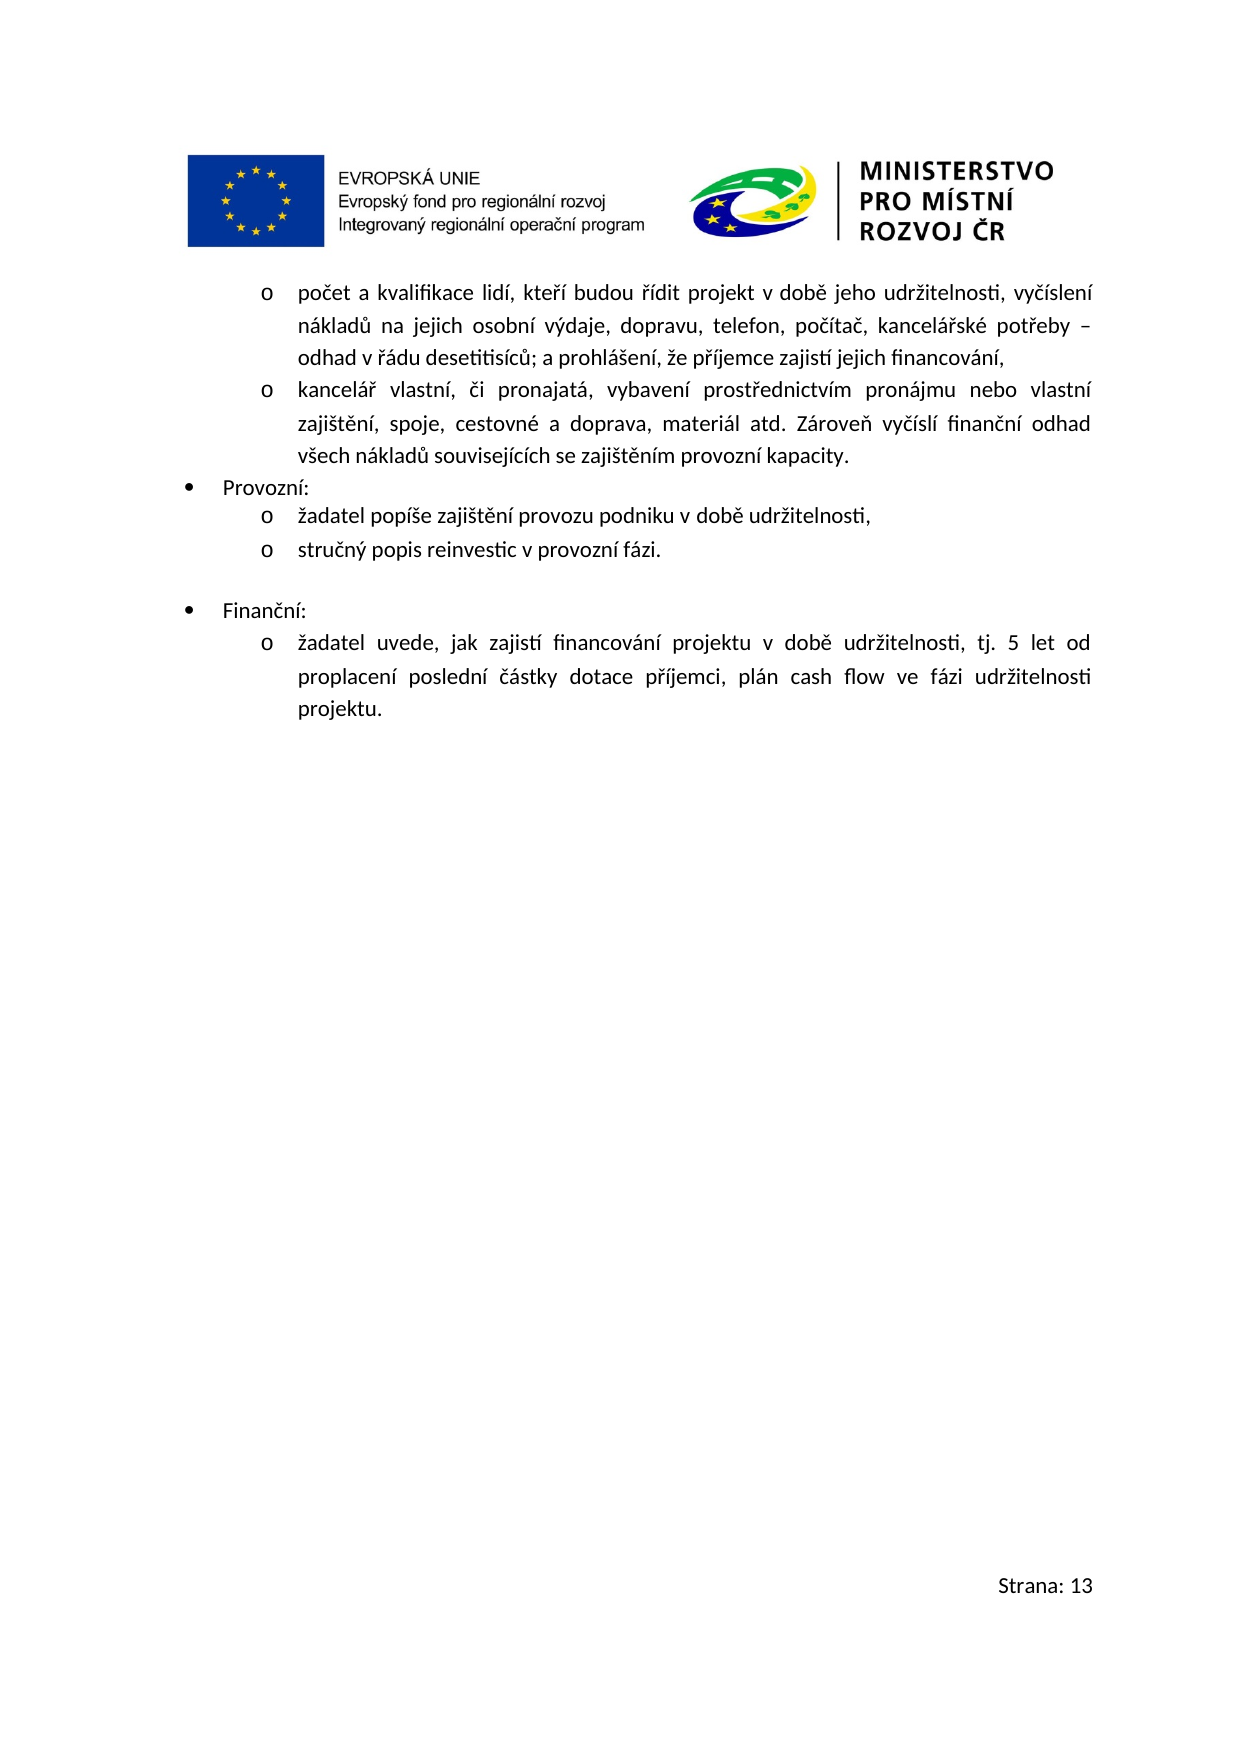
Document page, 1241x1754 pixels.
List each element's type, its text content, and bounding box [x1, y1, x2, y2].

list stručný popis reinvestic v provozní fázi. [260, 535, 1093, 564]
list žadatel popíše zajištění provozu podniku v době udržitelnosti, [260, 501, 1093, 530]
list Finanční: [185, 596, 1093, 624]
list žadatel uvede, jak zajistí financování projektu v době udržitelnosti, tj. 5 let od proplacení poslední částky dotace příjemci, plán cash flow ve fázi udržitelnosti projektu. [260, 628, 1093, 722]
picture [157, 123, 1083, 277]
list kancelář vlastní, či pronajatá, vybavení prostřednictvím pronájmu nebo vlastní zajištění, spoje, cestovné a doprava, materiál atd. Zároveň vyčíslí finanční odhad všech nákladů souvisejících se zajištěním provozní kapacity. [260, 375, 1093, 469]
list počet a kvalifikace lidí, kteří budou řídit projekt v době jeho udržitelnosti, vyčíslení nákladů na jejich osobní výdaje, dopravu, telefon, počítač, kancelářské potřeby – odhad v řádu desetitisíců; a prohlášení, že příjemce zajistí jejich financování, [260, 278, 1093, 371]
list Provozní: [185, 473, 1093, 501]
